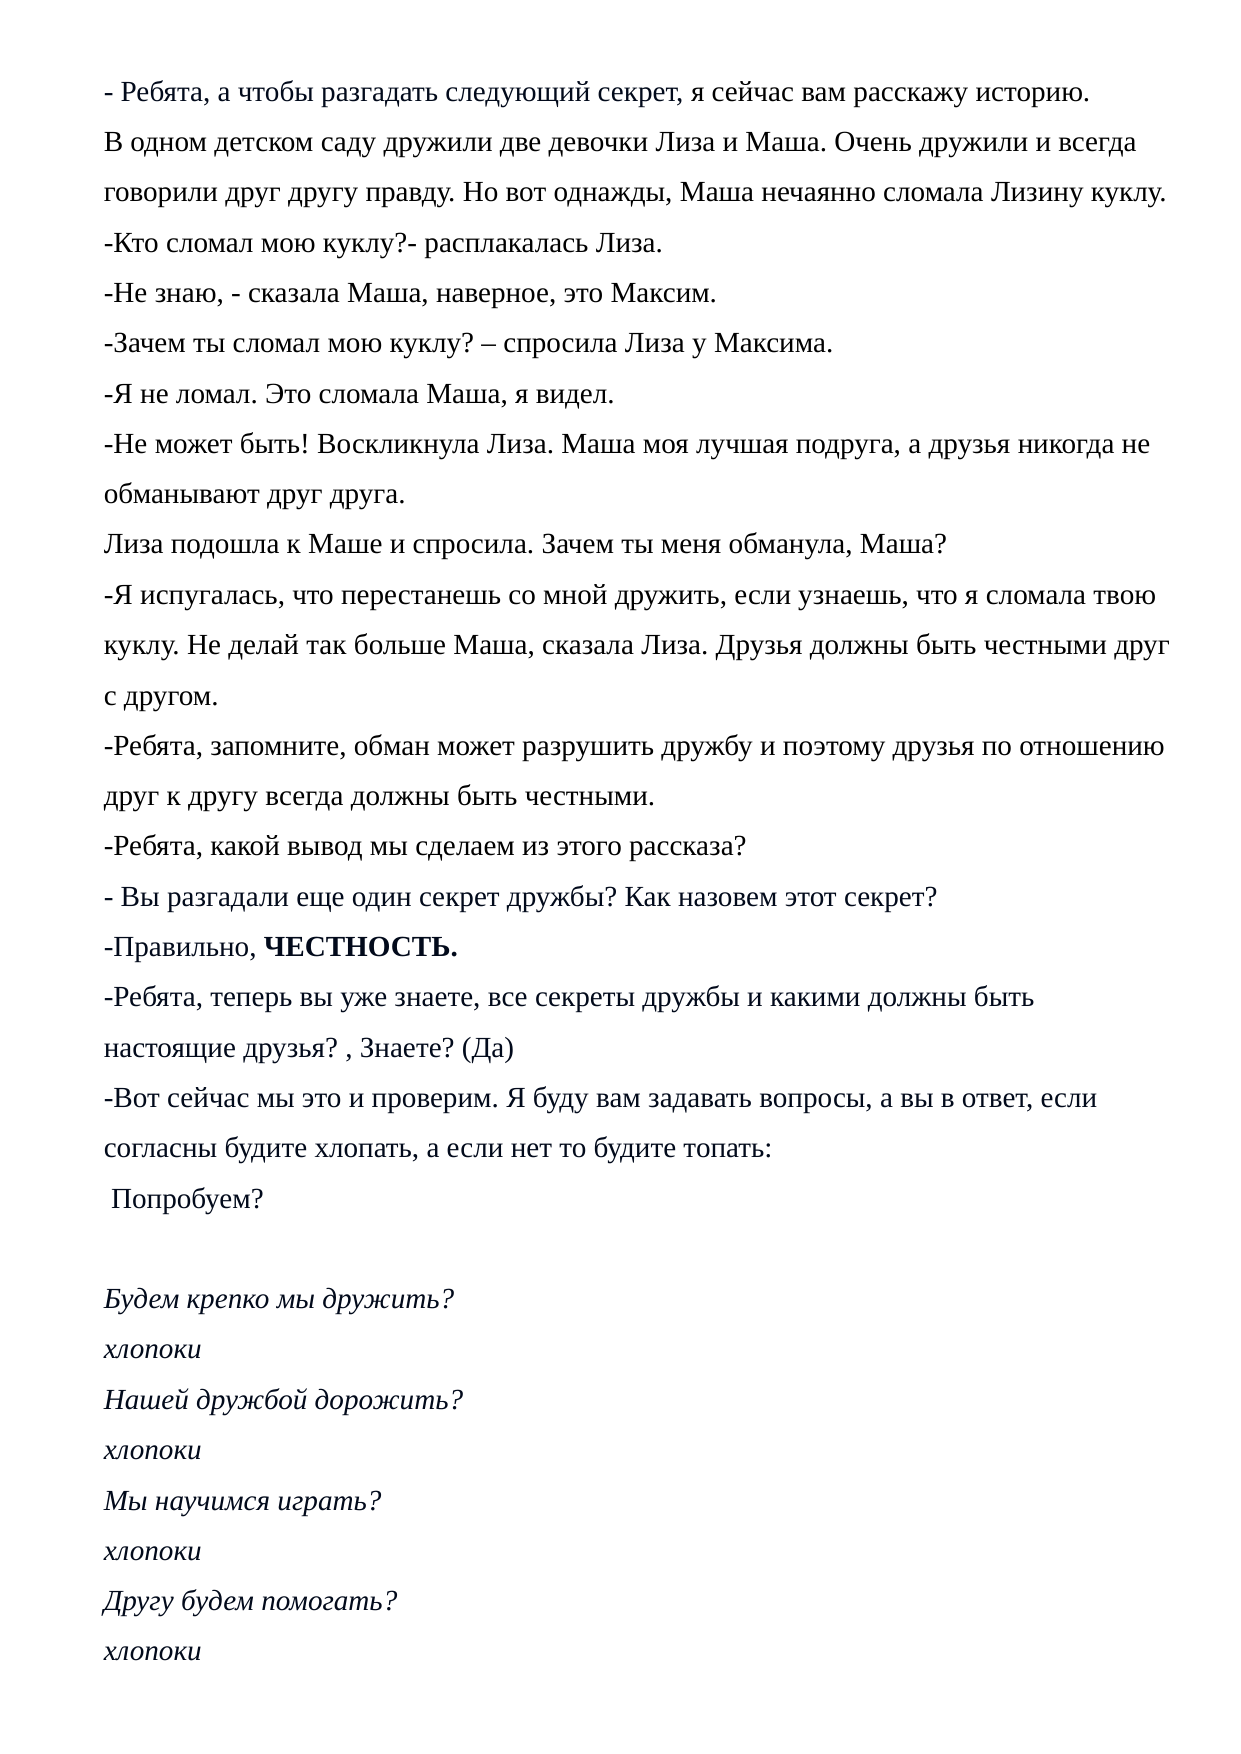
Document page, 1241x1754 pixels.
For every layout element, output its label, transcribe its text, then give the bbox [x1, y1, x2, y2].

text -Вот сейчас мы это и проверим. Я буду вам задавать вопросы, а вы в ответ, если согласны будите хлопать, а если нет то будите топать: [103, 1080, 1181, 1164]
text -Ребята, какой вывод мы сделаем из этого рассказа? [103, 828, 1181, 862]
text -Ребята, теперь вы уже знаете, все секреты дружбы и какими должны быть настоящие друзья? , Знаете? (Да) [103, 979, 1181, 1063]
text -Зачем ты сломал мою куклу? – спросила Лиза у Максима. [103, 325, 1181, 359]
text хлопоки [103, 1633, 1181, 1667]
text - Ребята, а чтобы разгадать следующий секрет, я сейчас вам расскажу историю. [103, 74, 1181, 107]
text хлопоки [103, 1432, 1181, 1466]
text -Не может быть! Воскликнула Лиза. Маша моя лучшая подруга, а друзья никогда не обманывают друг друга. [103, 426, 1181, 510]
text Мы научимся играть? [103, 1483, 1181, 1516]
text хлопоки [103, 1332, 1181, 1365]
text Будем крепко мы дружить? [103, 1281, 1181, 1315]
text хлопоки [103, 1533, 1181, 1566]
text Другу будем помогать? [103, 1583, 1181, 1617]
text Лиза подошла к Маше и спросила. Зачем ты меня обманула, Маша? [103, 527, 1181, 560]
text -Я не ломал. Это сломала Маша, я видел. [103, 376, 1181, 409]
text - Вы разгадали еще один секрет дружбы? Как назовем этот секрет? [103, 879, 1181, 912]
text -Я испугалась, что перестанешь со мной дружить, если узнаешь, что я сломала твою куклу. Не делай так больше Маша, сказала Лиза. Друзья должны быть честными друг с другом. [103, 577, 1181, 711]
text -Не знаю, - сказала Маша, наверное, это Максим. [103, 275, 1181, 309]
text Нашей дружбой дорожить? [103, 1382, 1181, 1416]
text -Кто сломал мою куклу?- расплакалась Лиза. [103, 225, 1181, 258]
text В одном детском саду дружили две девочки Лиза и Маша. Очень дружили и всегда говорили друг другу правду. Но вот однажды, Маша нечаянно сломала Лизину куклу. [103, 124, 1181, 208]
text -Ребята, запомните, обман может разрушить дружбу и поэтому друзья по отношению друг к другу всегда должны быть честными. [103, 728, 1181, 812]
text Попробуем? [103, 1181, 1181, 1214]
text -Правильно, ЧЕСТНОСТЬ. [103, 929, 1181, 963]
